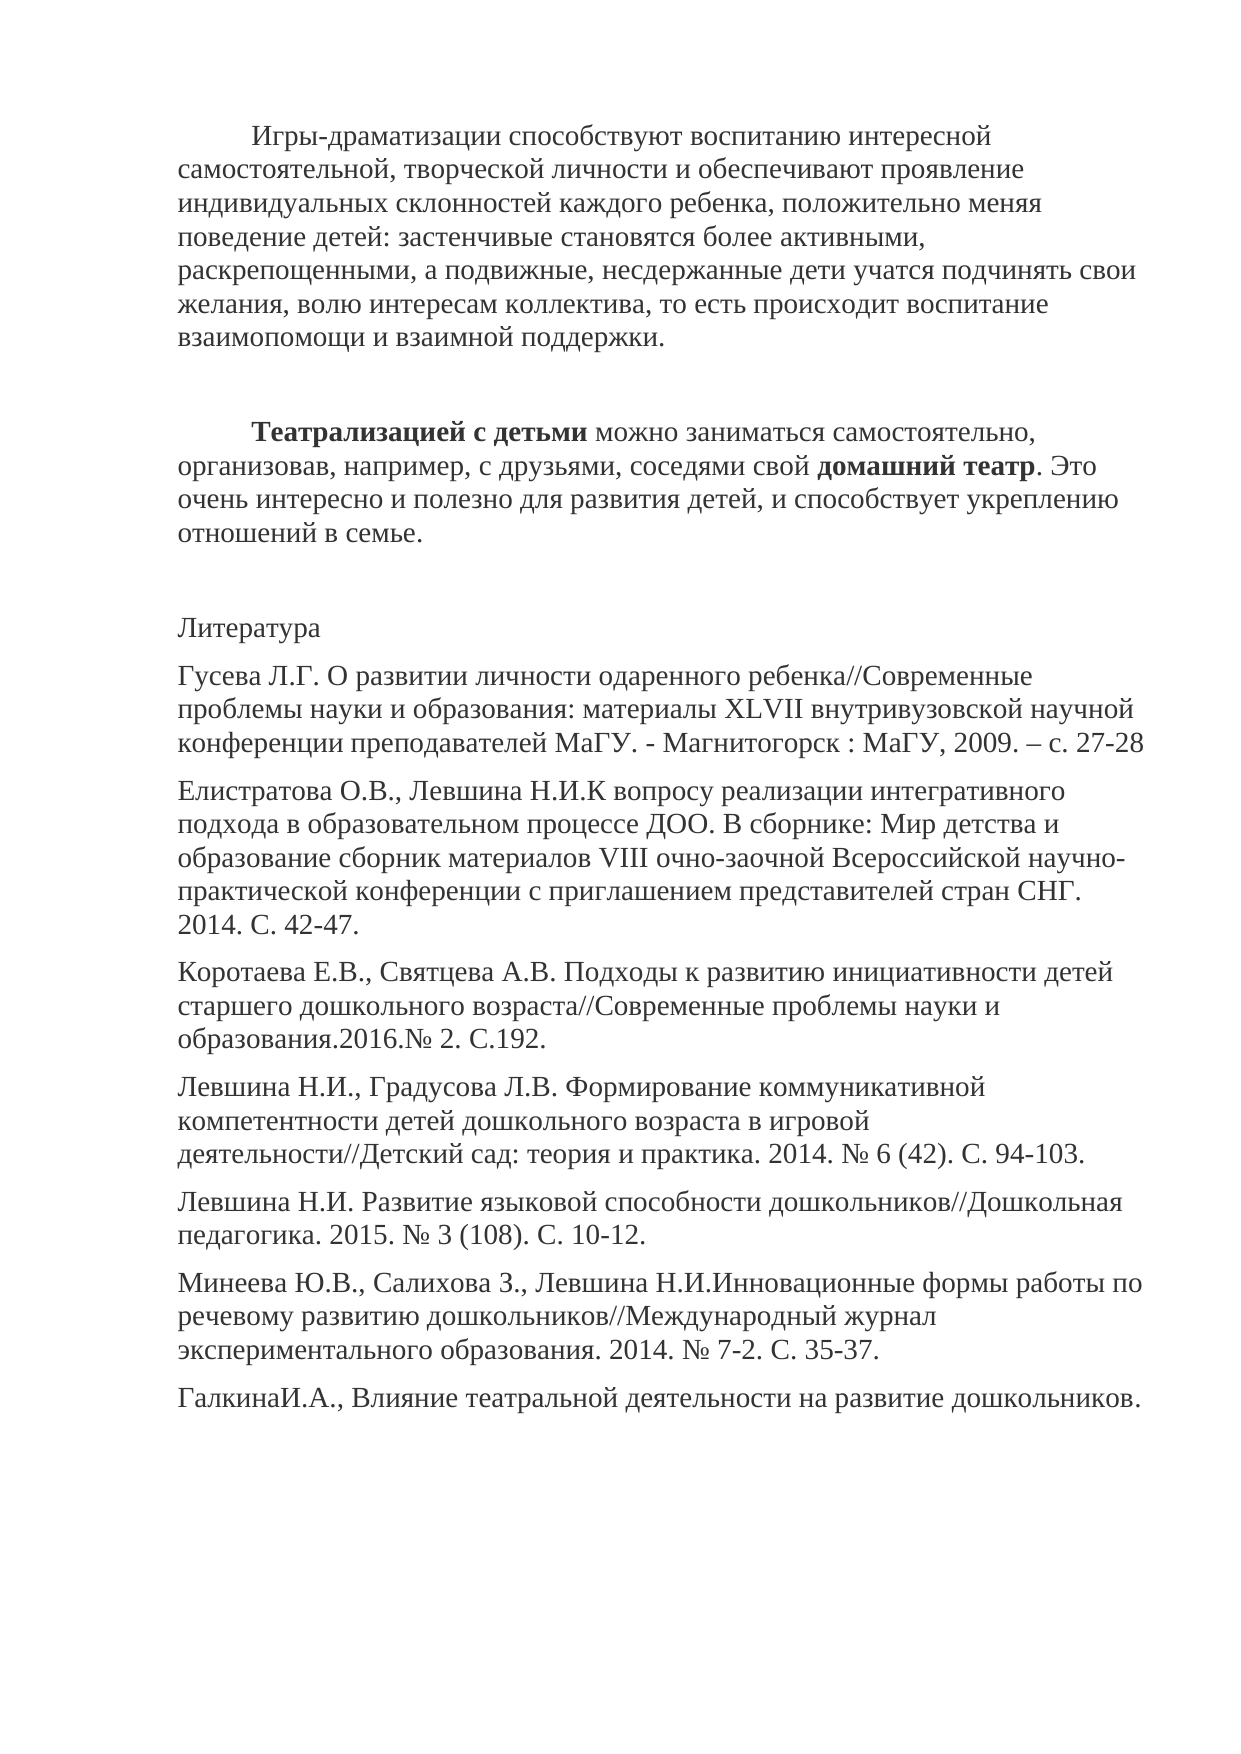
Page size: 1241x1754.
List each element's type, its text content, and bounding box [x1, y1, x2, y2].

text Гусева Л.Г. О развитии личности одаренного ребенка//Современные проблемы науки и образования: материалы XLVII внутривузовской научной конференции преподавателей МаГУ. - Магнитогорск : МаГУ, 2009. – с. 27-28 [177, 658, 1152, 759]
text Театрализацией с детьми можно заниматься самостоятельно, организовав, например, с друзьями, соседями свой домашний театр. Это очень интересно и полезно для развития детей, и способствует укреплению отношений в семье. [177, 414, 1152, 549]
text Коротаева Е.В., Святцева А.В. Подходы к развитию инициативности детей старшего дошкольного возраста//Современные проблемы науки и образования.2016.№ 2. С.192. [177, 954, 1152, 1055]
text Левшина Н.И., Градусова Л.В. Формирование коммуникативной компетентности детей дошкольного возраста в игровой деятельности//Детский сад: теория и практика. 2014. № 6 (42). С. 94-103. [177, 1069, 1152, 1170]
text Минеева Ю.В., Салихова З., Левшина Н.И.Инновационные формы работы по речевому развитию дошкольников//Международный журнал экспериментального образования. 2014. № 7-2. С. 35-37. [177, 1265, 1152, 1366]
text Игры-драматизации способствуют воспитанию интересной самостоятельной, творческой личности и обеспечивают проявление индивидуальных склонностей каждого ребенка, положительно меняя поведение детей: застенчивые становятся более активными, раскрепощенными, а подвижные, несдержанные дети учатся подчинять свои желания, волю интересам коллектива, то есть происходит воспитание взаимопомощи и взаимной поддержки. [177, 118, 1152, 353]
text ГалкинаИ.А., Влияние театральной деятельности на развитие дошкольников. [177, 1380, 1152, 1413]
text Литература [177, 610, 1152, 644]
text Елистратова О.В., Левшина Н.И.К вопросу реализации интегративного подхода в образовательном процессе ДОО. В сборнике: Мир детства и образование сборник материалов VIII очно-заочной Всероссийской научно-практической конференции с приглашением представителей стран СНГ. 2014. С. 42-47. [177, 773, 1152, 940]
text Левшина Н.И. Развитие языковой способности дошкольников//Дошкольная педагогика. 2015. № 3 (108). С. 10-12. [177, 1184, 1152, 1251]
